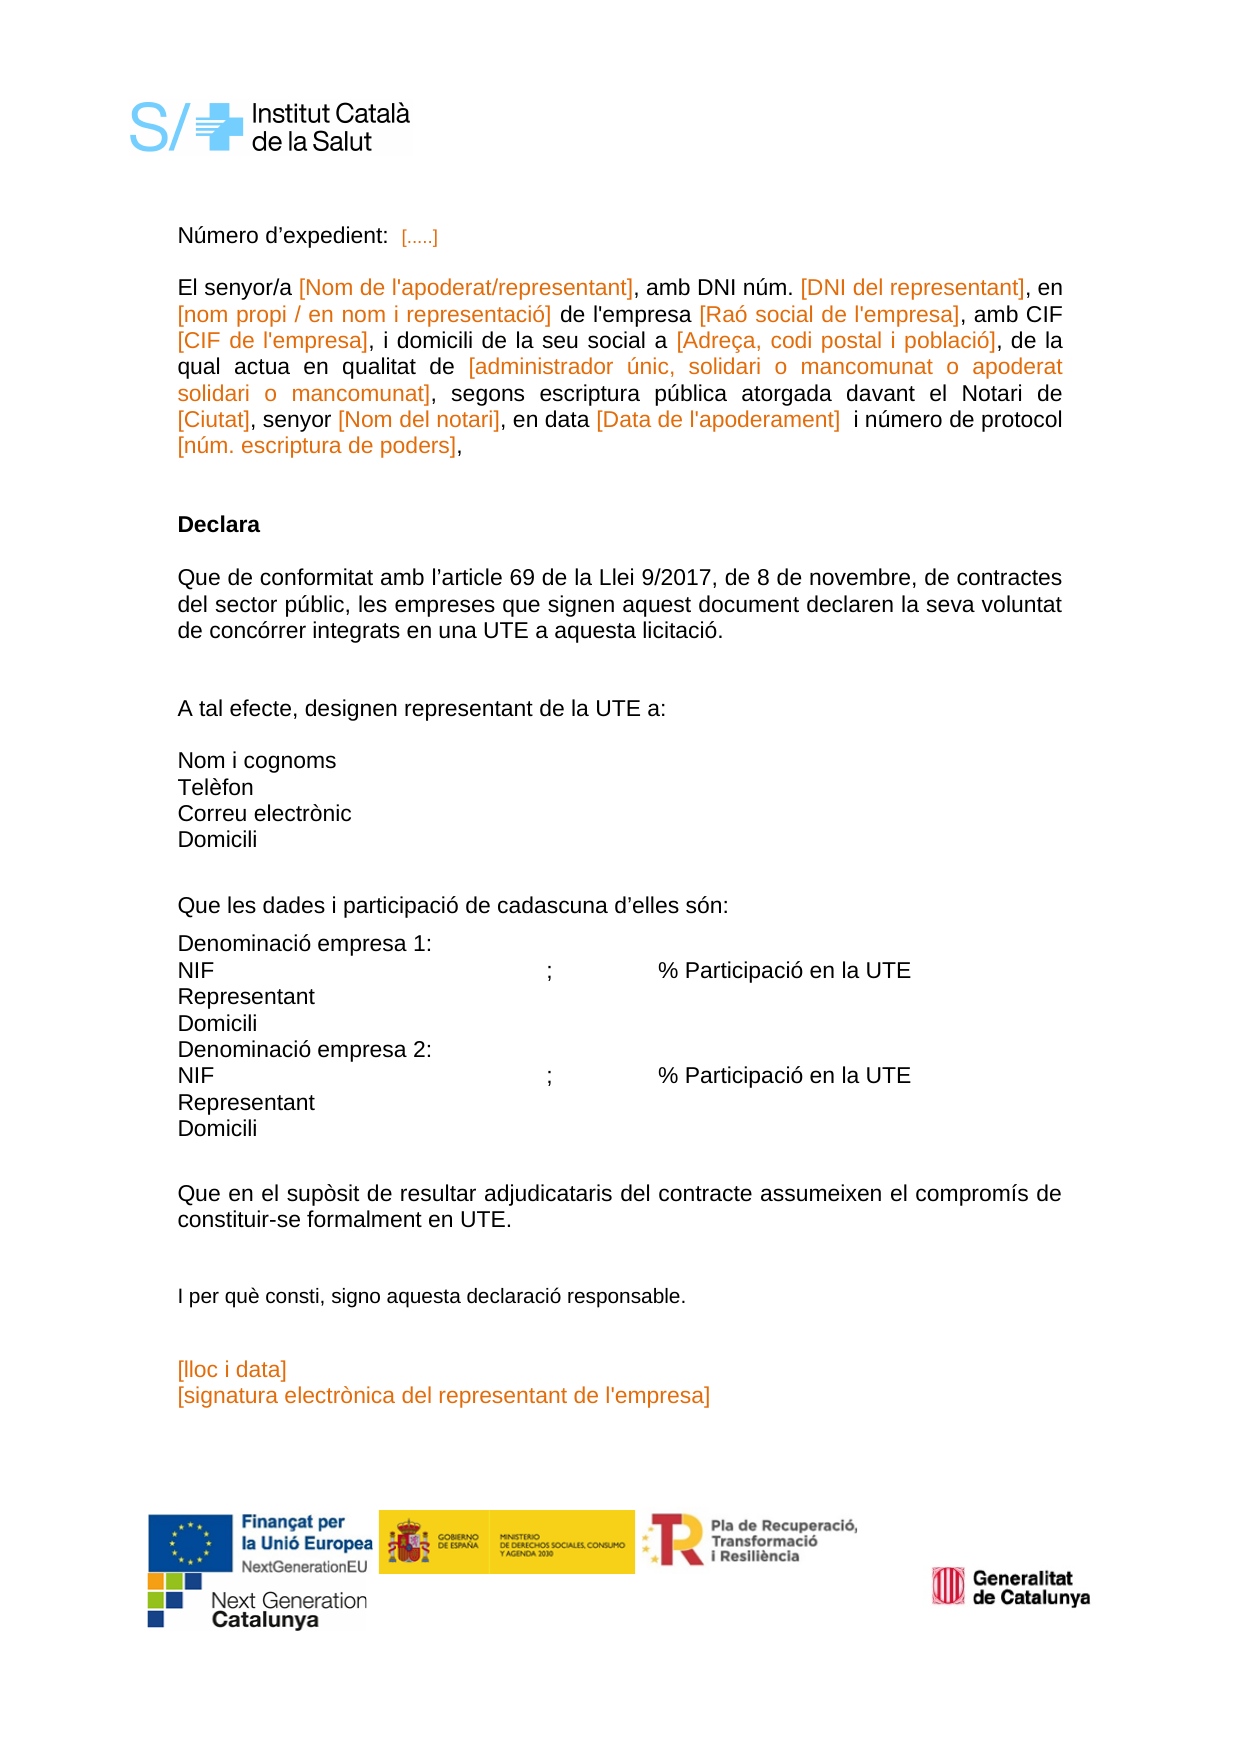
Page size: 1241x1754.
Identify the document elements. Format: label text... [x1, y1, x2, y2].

text Denominació empresa 2: [177, 1036, 1063, 1062]
text Denominació empresa 1: [177, 930, 1063, 957]
text Domicili [177, 1115, 1063, 1141]
picture [378, 1510, 636, 1574]
text El senyor/a [Nom de l'apoderat/representant], amb DNI núm. [DNI del representant], en [nom propi / en nom i representació] de l'empresa [Raó social de l'empresa], amb CIF [CIF de l'empresa], i domicili de la seu social a [Adreça, codi postal i població], de la qual actua en qualitat de [administrador únic, solidari o mancomunat o apoderat solidari o mancomunat], segons escriptura pública atorgada davant el Notari de [Ciutat], senyor [Nom del notari], en data [Data de l'apoderament] i número de protocol [núm. escriptura de poders], [177, 274, 1063, 459]
text [signatura electrònica del representant de l'empresa] [177, 1382, 1063, 1409]
text Nom i cognoms [177, 747, 1063, 774]
text Domicili [177, 1009, 1063, 1036]
picture [893, 1560, 1129, 1613]
text NIF ; % Participació en la UTE [177, 957, 1063, 983]
picture [128, 99, 413, 156]
picture [147, 1513, 373, 1631]
text Que de conformitat amb l’article 69 de la Llei 9/2017, de 8 de novembre, de contractes del sector públic, les empreses que signen aquest document declaren la seva voluntat de concórrer integrats en una UTE a aquesta licitació. [177, 564, 1063, 643]
text Correu electrònic [177, 800, 1063, 826]
text Telèfon [177, 774, 1063, 800]
text Que en el supòsit de resultar adjudicataris del contracte assumeixen el compromís de constituir-se formalment en UTE. [177, 1180, 1063, 1233]
text Representant [177, 1088, 1063, 1115]
text Que les dades i participació de cadascuna d’elles són: [177, 892, 1063, 918]
text A tal efecte, designen representant de la UTE a: [177, 694, 1063, 721]
text [lloc i data] [177, 1356, 1063, 1382]
text Número d’expedient: [.....] [177, 222, 1063, 248]
text I per què consti, signo aquesta declaració responsable. [177, 1284, 1063, 1308]
text NIF ; % Participació en la UTE [177, 1062, 1063, 1088]
text Domicili [177, 826, 1063, 853]
picture [641, 1507, 858, 1574]
text Declara [177, 511, 1063, 538]
text Representant [177, 983, 1063, 1009]
